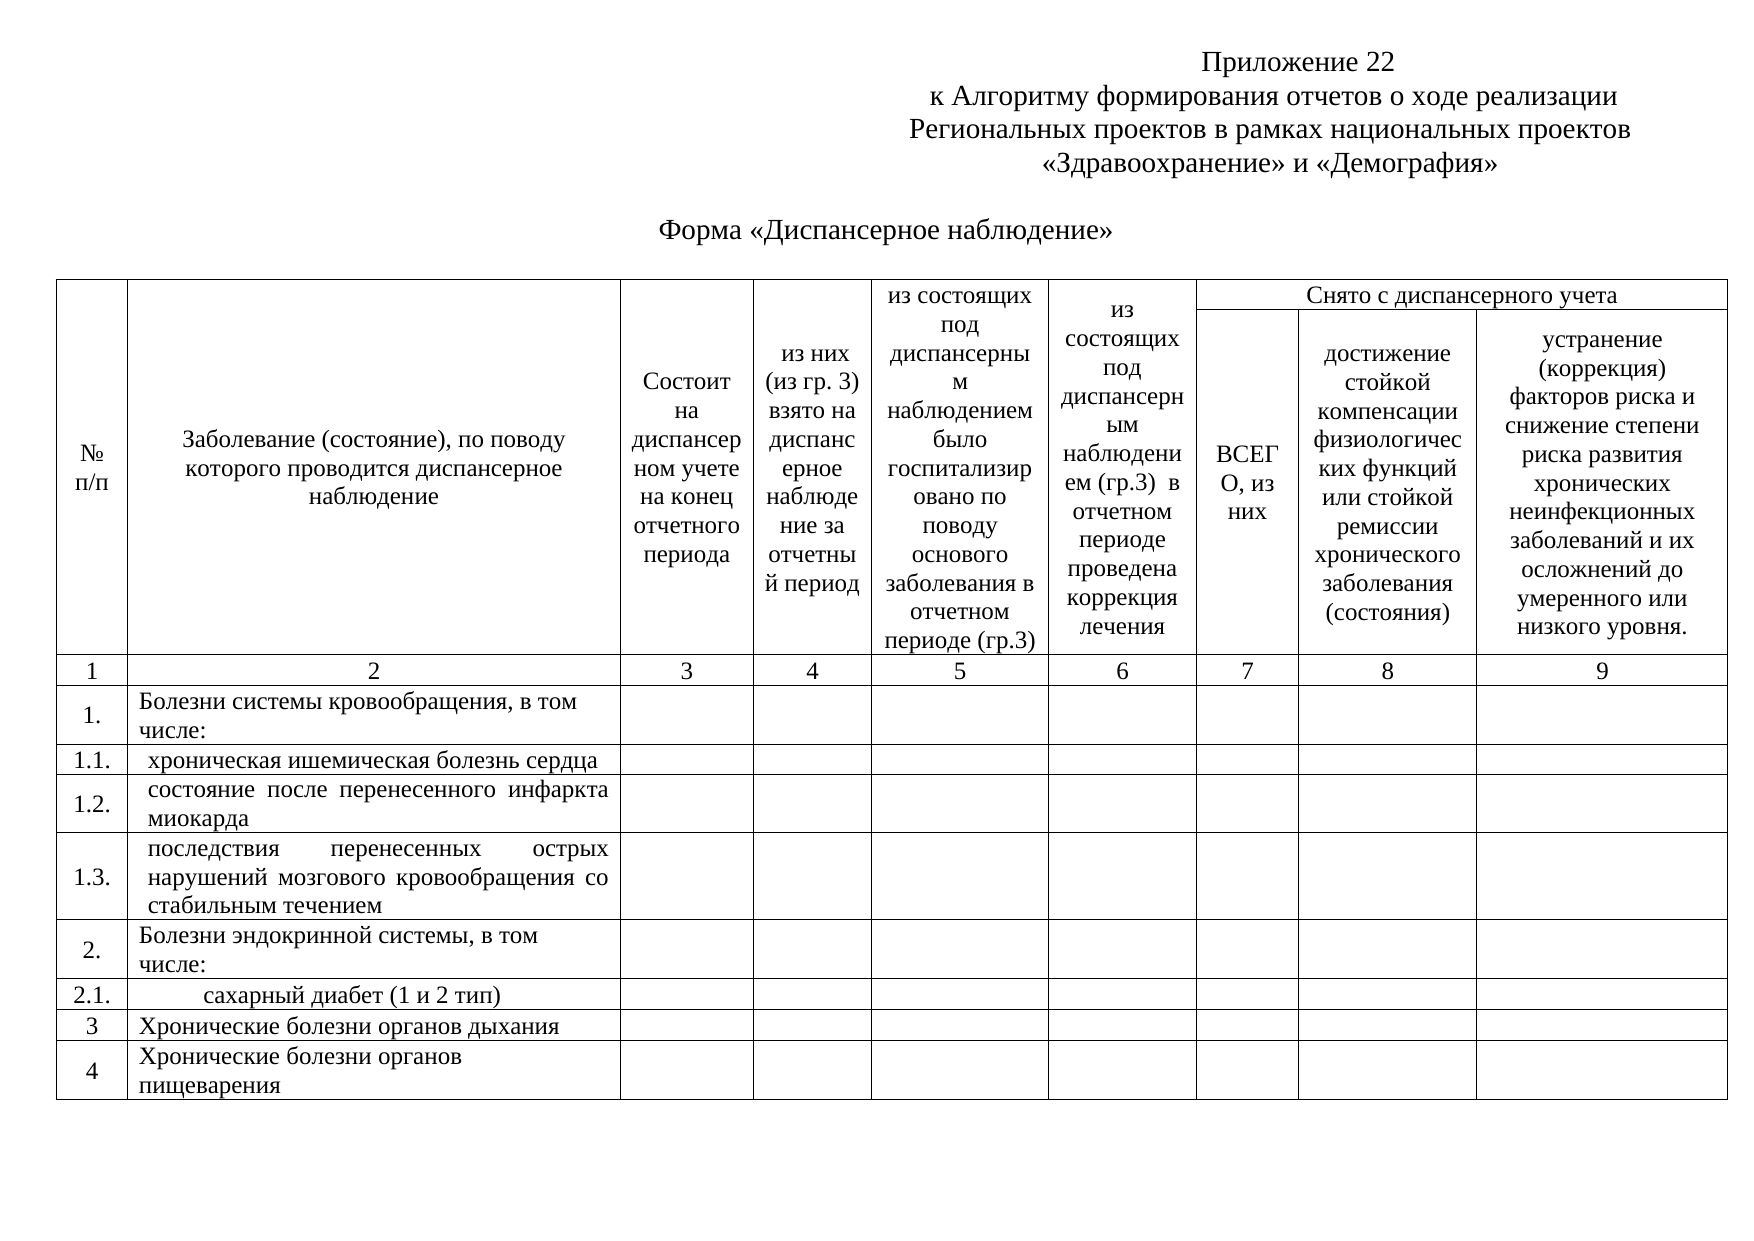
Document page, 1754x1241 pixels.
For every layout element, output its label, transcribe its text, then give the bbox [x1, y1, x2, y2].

table_cell [1299, 833, 1476, 919]
table_cell [621, 920, 753, 978]
table_cell [872, 745, 1048, 773]
table_header Заболевание (состояние), по поводу которого проводится диспансерное наблюдение [128, 280, 620, 654]
table_cell [1197, 979, 1298, 1009]
table_cell [1299, 745, 1476, 773]
table_cell 6 [1049, 655, 1196, 685]
table_header № п/п [57, 280, 127, 654]
table_cell [1049, 920, 1196, 978]
table_cell [1197, 775, 1298, 832]
table_cell [1299, 979, 1476, 1009]
table_cell [872, 775, 1048, 832]
table_cell [1477, 833, 1727, 919]
table_cell [1049, 1010, 1196, 1040]
table_cell [621, 1010, 753, 1040]
table_cell 1. [57, 686, 127, 744]
table_cell 3 [57, 1010, 127, 1040]
text Приложение 22 [842, 44, 1698, 78]
table_cell [621, 1041, 753, 1099]
table_cell сахарный диабет (1 и 2 тип) [128, 979, 620, 1009]
table_cell [1477, 1010, 1727, 1040]
table_cell 8 [1299, 655, 1476, 685]
table_cell [1049, 775, 1196, 832]
table_cell [621, 979, 753, 1009]
table_cell [1197, 686, 1298, 744]
table_cell [754, 1010, 871, 1040]
table_cell устранение (коррекция) факторов риска и снижение степени риска развития хронических неинфекционных заболеваний и их осложнений до умеренного или низкого уровня. [1477, 310, 1727, 654]
table_cell [754, 686, 871, 744]
table_cell [872, 1010, 1048, 1040]
table_header Состоит на диспансерном учете на конец отчетного периода [621, 280, 753, 654]
table_cell [872, 1041, 1048, 1099]
table_cell [1049, 1041, 1196, 1099]
table_cell [1477, 920, 1727, 978]
text Форма «Диспансерное наблюдение» [74, 212, 1698, 246]
table_cell 4 [754, 655, 871, 685]
table_cell Болезни системы кровообращения, в том числе: [128, 686, 620, 744]
table_cell 4 [57, 1041, 127, 1099]
table_cell [872, 686, 1048, 744]
table_cell [872, 833, 1048, 919]
table_cell [621, 833, 753, 919]
table_cell последствия перенесенных острых нарушений мозгового кровообращения со стабильным течением [128, 833, 620, 919]
table_cell [1477, 979, 1727, 1009]
table_cell 1.3. [57, 833, 127, 919]
table_cell [754, 1041, 871, 1099]
table_cell [1299, 1010, 1476, 1040]
table_cell [621, 745, 753, 773]
table_cell достижение стойкой компенсации физиологических функций или стойкой ремиссии хронического заболевания (состояния) [1299, 310, 1476, 654]
table_cell 1 [57, 655, 127, 685]
table_cell [1049, 745, 1196, 773]
table_cell [1299, 920, 1476, 978]
table_cell [1477, 1041, 1727, 1099]
table_cell 2. [57, 920, 127, 978]
table_cell [1197, 833, 1298, 919]
table_cell [872, 920, 1048, 978]
table_header из состоящих под диспансерным наблюдением (гр.3) в отчетном периоде проведена коррекция лечения [1049, 280, 1196, 654]
table_cell [1197, 1041, 1298, 1099]
table_cell 3 [621, 655, 753, 685]
table_cell 2 [128, 655, 620, 685]
table_cell [754, 979, 871, 1009]
table_cell [754, 920, 871, 978]
table_cell [754, 833, 871, 919]
table_cell 5 [872, 655, 1048, 685]
table_cell [1477, 686, 1727, 744]
table_cell [1197, 1010, 1298, 1040]
table_cell 1.1. [57, 745, 127, 773]
table_cell [1299, 1041, 1476, 1099]
table_header из состоящих под диспансерным наблюдением было госпитализировано по поводу основого заболевания в отчетном периоде (гр.3) [872, 280, 1048, 654]
table_cell [1299, 686, 1476, 744]
table_cell Болезни эндокринной системы, в том числе: [128, 920, 620, 978]
table_header из них (из гр. 3) взято на диспансерное наблюдение за отчетный период [754, 280, 871, 654]
text к Алгоритму формирования отчетов о ходе реализации Региональных проектов в рамках национальных проектов «Здравоохранение» и «Демография» [842, 78, 1698, 178]
table_cell 7 [1197, 655, 1298, 685]
table_cell состояние после перенесенного инфаркта миокарда [128, 775, 620, 832]
table_cell 2.1. [57, 979, 127, 1009]
table_cell [1049, 686, 1196, 744]
table_cell Хронические болезни органов дыхания [128, 1010, 620, 1040]
table_cell 1.2. [57, 775, 127, 832]
table_cell [1197, 745, 1298, 773]
table_cell 9 [1477, 655, 1727, 685]
table_cell [1477, 745, 1727, 773]
table_header Снято с диспансерного учета [1197, 280, 1727, 309]
table_cell ВСЕГО, из них [1197, 310, 1298, 654]
table_cell хроническая ишемическая болезнь сердца [128, 745, 620, 773]
table_cell [1049, 833, 1196, 919]
table_cell [1049, 979, 1196, 1009]
table_cell [621, 775, 753, 832]
table_cell [872, 979, 1048, 1009]
table_cell Хронические болезни органов пищеварения [128, 1041, 620, 1099]
table_cell [754, 775, 871, 832]
table_cell [1477, 775, 1727, 832]
table_cell [1197, 920, 1298, 978]
table_cell [754, 745, 871, 773]
table_cell [621, 686, 753, 744]
table_cell [1299, 775, 1476, 832]
